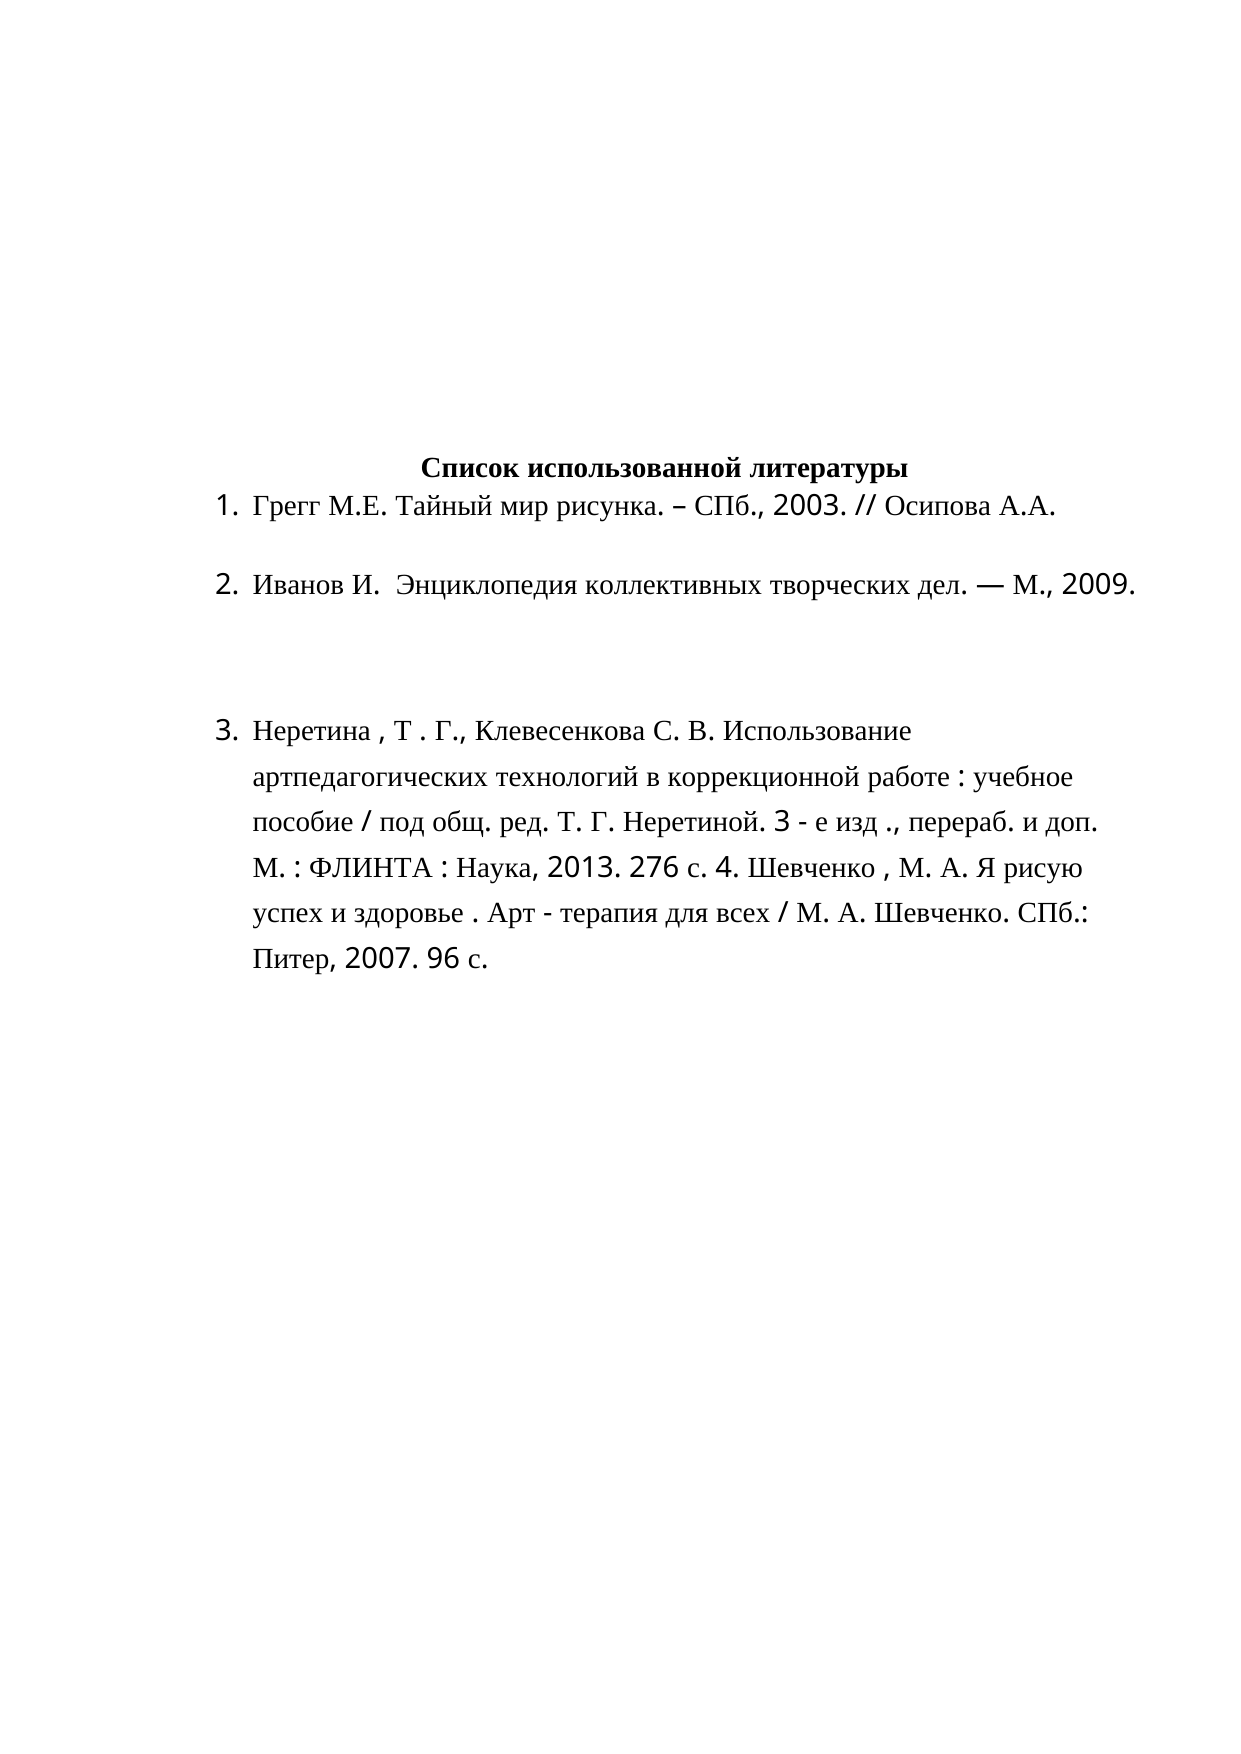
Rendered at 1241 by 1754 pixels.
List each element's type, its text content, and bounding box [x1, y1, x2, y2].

list Иванов И. Энциклопедия коллективных творческих дел. — М., 2009. [215, 563, 1152, 603]
text Список использованной литературы [177, 450, 1152, 484]
list Неретина , Т . Г., Клевесенкова С. В. Использование артпедагогических технологий в коррекционной работе : учебное пособие / под общ. ред. Т. Г. Неретиной. 3 - е изд ., перераб. и доп. М. : ФЛИНТА : Наука, 2013. 276 с. 4. Шевченко , М. А. Я рисую успех и здоровье . Арт - терапия для всех / М. А. Шевченко. СПб.: Питер, 2007. 96 с. [215, 709, 1152, 977]
list Грегг М.Е. Тайный мир рисунка. – СПб., 2003. // Осипова А.А. [215, 484, 1152, 524]
